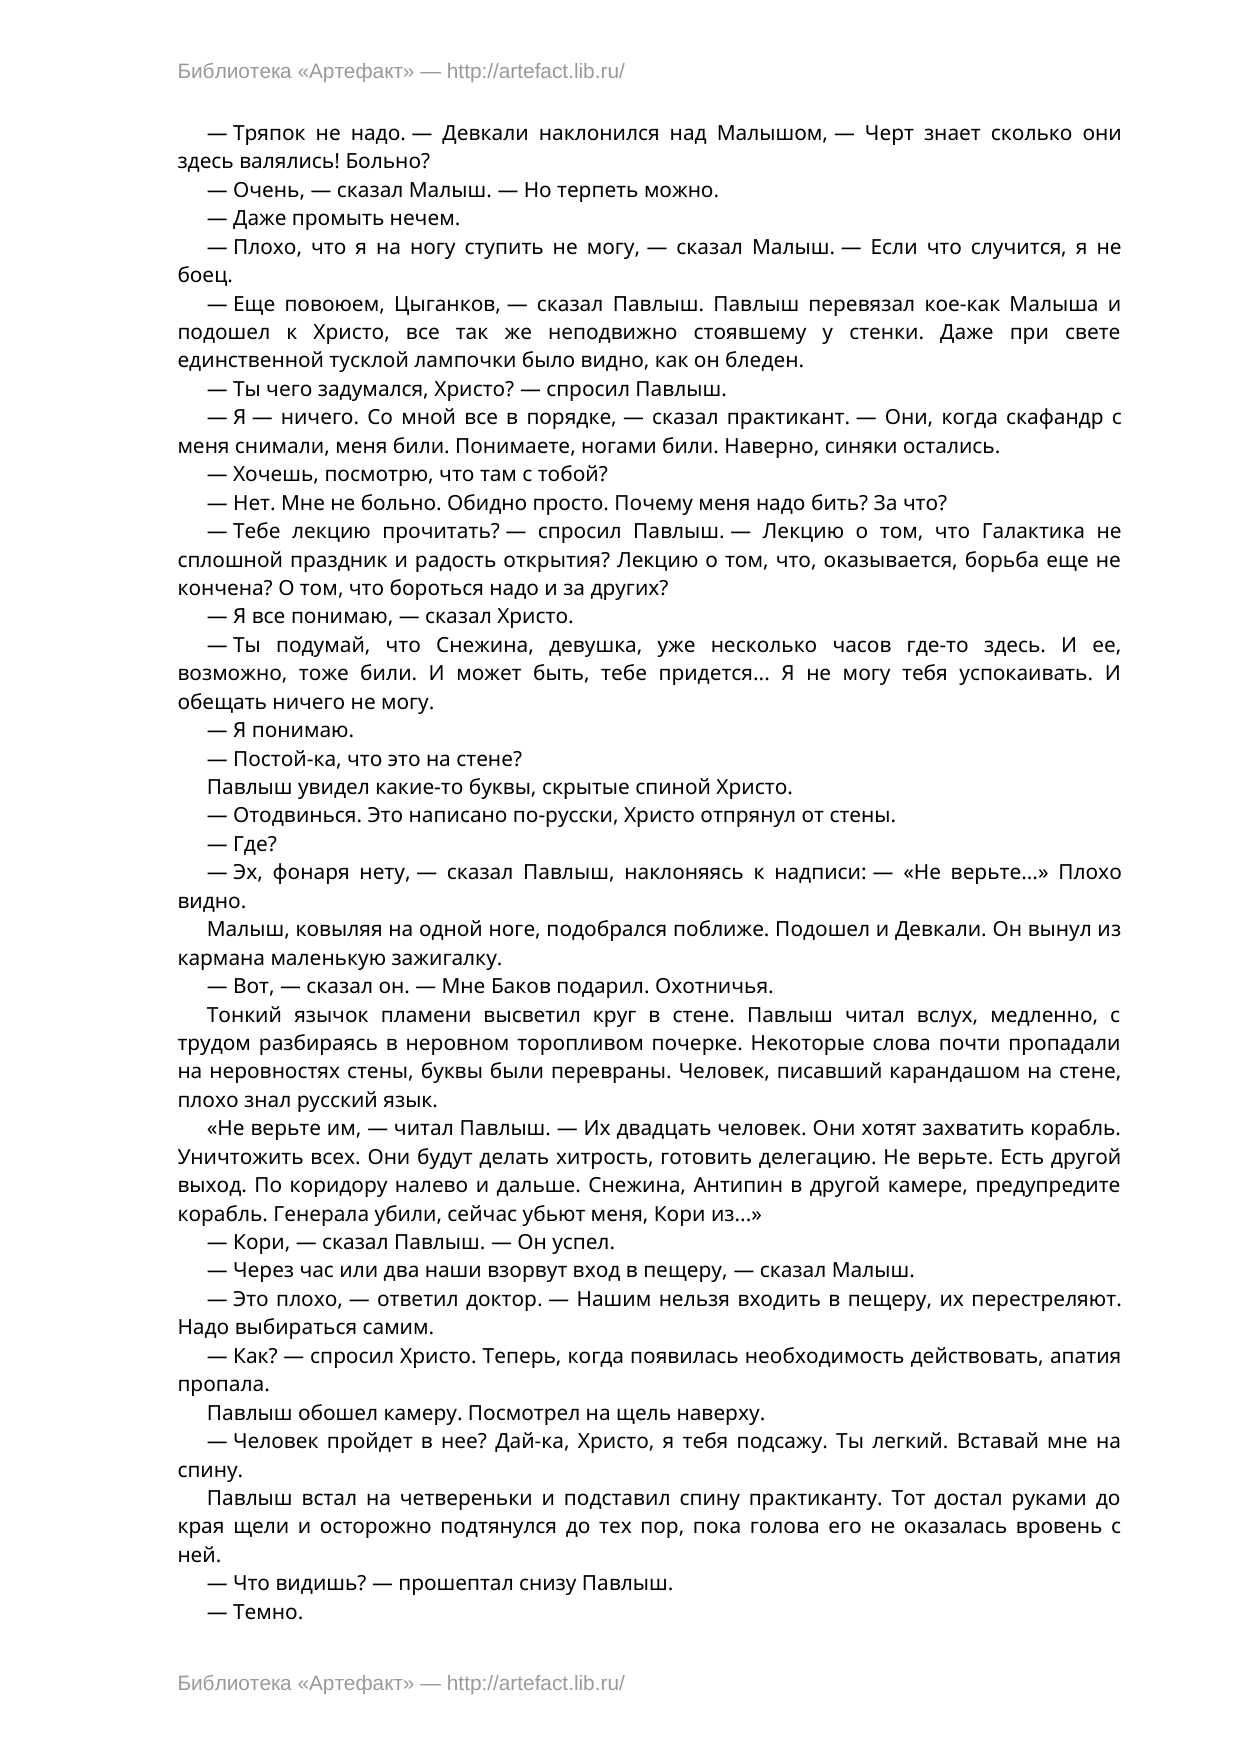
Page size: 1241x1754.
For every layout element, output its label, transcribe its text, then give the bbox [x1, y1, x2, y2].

text — Кори, — сказал Павлыш. — Он успел. [177, 1227, 1122, 1256]
text — Эх, фонаря нету, — сказал Павлыш, наклоняясь к надписи: — «Не верьте...» Плохо видно. [177, 857, 1122, 914]
text — Где? [177, 829, 1122, 857]
text Павлыш увидел какие-то буквы, скрытые спиной Христо. [177, 772, 1122, 801]
text Тонкий язычок пламени высветил круг в стене. Павлыш читал вслух, медленно, с трудом разбираясь в неровном торопливом почерке. Некоторые слова почти пропадали на неровностях стены, буквы были перевраны. Человек, писавший карандашом на стене, плохо знал русский язык. [177, 1000, 1122, 1113]
text — Постой-ка, что это на стене? [177, 744, 1122, 772]
text — Что видишь? — прошептал снизу Павлыш. [177, 1568, 1122, 1597]
text — Отодвинься. Это написано по-русски, Христо отпрянул от стены. [177, 801, 1122, 829]
text — Нет. Мне не больно. Обидно просто. Почему меня надо бить? За что? [177, 488, 1122, 516]
text — Хочешь, посмотрю, что там с тобой? [177, 459, 1122, 488]
text «Не верьте им, — читал Павлыш. — Их двадцать человек. Они хотят захватить корабль. Уничтожить всех. Они будут делать хитрость, готовить делегацию. Не верьте. Есть другой выход. По коридору налево и дальше. Снежина, Антипин в другой камере, предупредите корабль. Генерала убили, сейчас убьют меня, Кори из...» [177, 1113, 1122, 1227]
text Малыш, ковыляя на одной ноге, подобрался поближе. Подошел и Девкали. Он вынул из кармана маленькую зажигалку. [177, 914, 1122, 971]
text — Ты подумай, что Снежина, девушка, уже несколько часов где-то здесь. И ее, возможно, тоже били. И может быть, тебе придется... Я не могу тебя успокаивать. И обещать ничего не могу. [177, 630, 1122, 715]
text — Это плохо, — ответил доктор. — Нашим нельзя входить в пещеру, их перестреляют. Надо выбираться самим. [177, 1284, 1122, 1341]
text — Ты чего задумался, Христо? — спросил Павлыш. [177, 374, 1122, 402]
text — Я понимаю. [177, 715, 1122, 744]
text — Плохо, что я на ногу ступить не могу, — сказал Малыш. — Если что случится, я не боец. [177, 232, 1122, 289]
text — Как? — спросил Христо. Теперь, когда появилась необходимость действовать, апатия пропала. [177, 1341, 1122, 1398]
text — Я — ничего. Со мной все в порядке, — сказал практикант. — Они, когда скафандр с меня снимали, меня били. Понимаете, ногами били. Наверно, синяки остались. [177, 402, 1122, 459]
text — Темно. [177, 1597, 1122, 1625]
text — Через час или два наши взорвут вход в пещеру, — сказал Малыш. [177, 1256, 1122, 1284]
text Павлыш обошел камеру. Посмотрел на щель наверху. [177, 1398, 1122, 1426]
text — Даже промыть нечем. [177, 203, 1122, 232]
text — Тряпок не надо. — Девкали наклонился над Малышом, — Черт знает сколько они здесь валялись! Больно? [177, 118, 1122, 175]
text — Еще повоюем, Цыганков, — сказал Павлыш. Павлыш перевязал кое-как Малыша и подошел к Христо, все так же неподвижно стоявшему у стенки. Даже при свете единственной тусклой лампочки было видно, как он бледен. [177, 289, 1122, 374]
text — Вот, — сказал он. — Мне Баков подарил. Охотничья. [177, 971, 1122, 1000]
text — Тебе лекцию прочитать? — спросил Павлыш. — Лекцию о том, что Галактика не сплошной праздник и радость открытия? Лекцию о том, что, оказывается, борьба еще не кончена? О том, что бороться надо и за других? [177, 516, 1122, 602]
text — Человек пройдет в нее? Дай-ка, Христо, я тебя подсажу. Ты легкий. Вставай мне на спину. [177, 1426, 1122, 1483]
text — Я все понимаю, — сказал Христо. [177, 602, 1122, 630]
text Павлыш встал на четвереньки и подставил спину практиканту. Тот достал руками до края щели и осторожно подтянулся до тех пор, пока голова его не оказалась вровень с ней. [177, 1483, 1122, 1568]
text — Очень, — сказал Малыш. — Но терпеть можно. [177, 175, 1122, 203]
